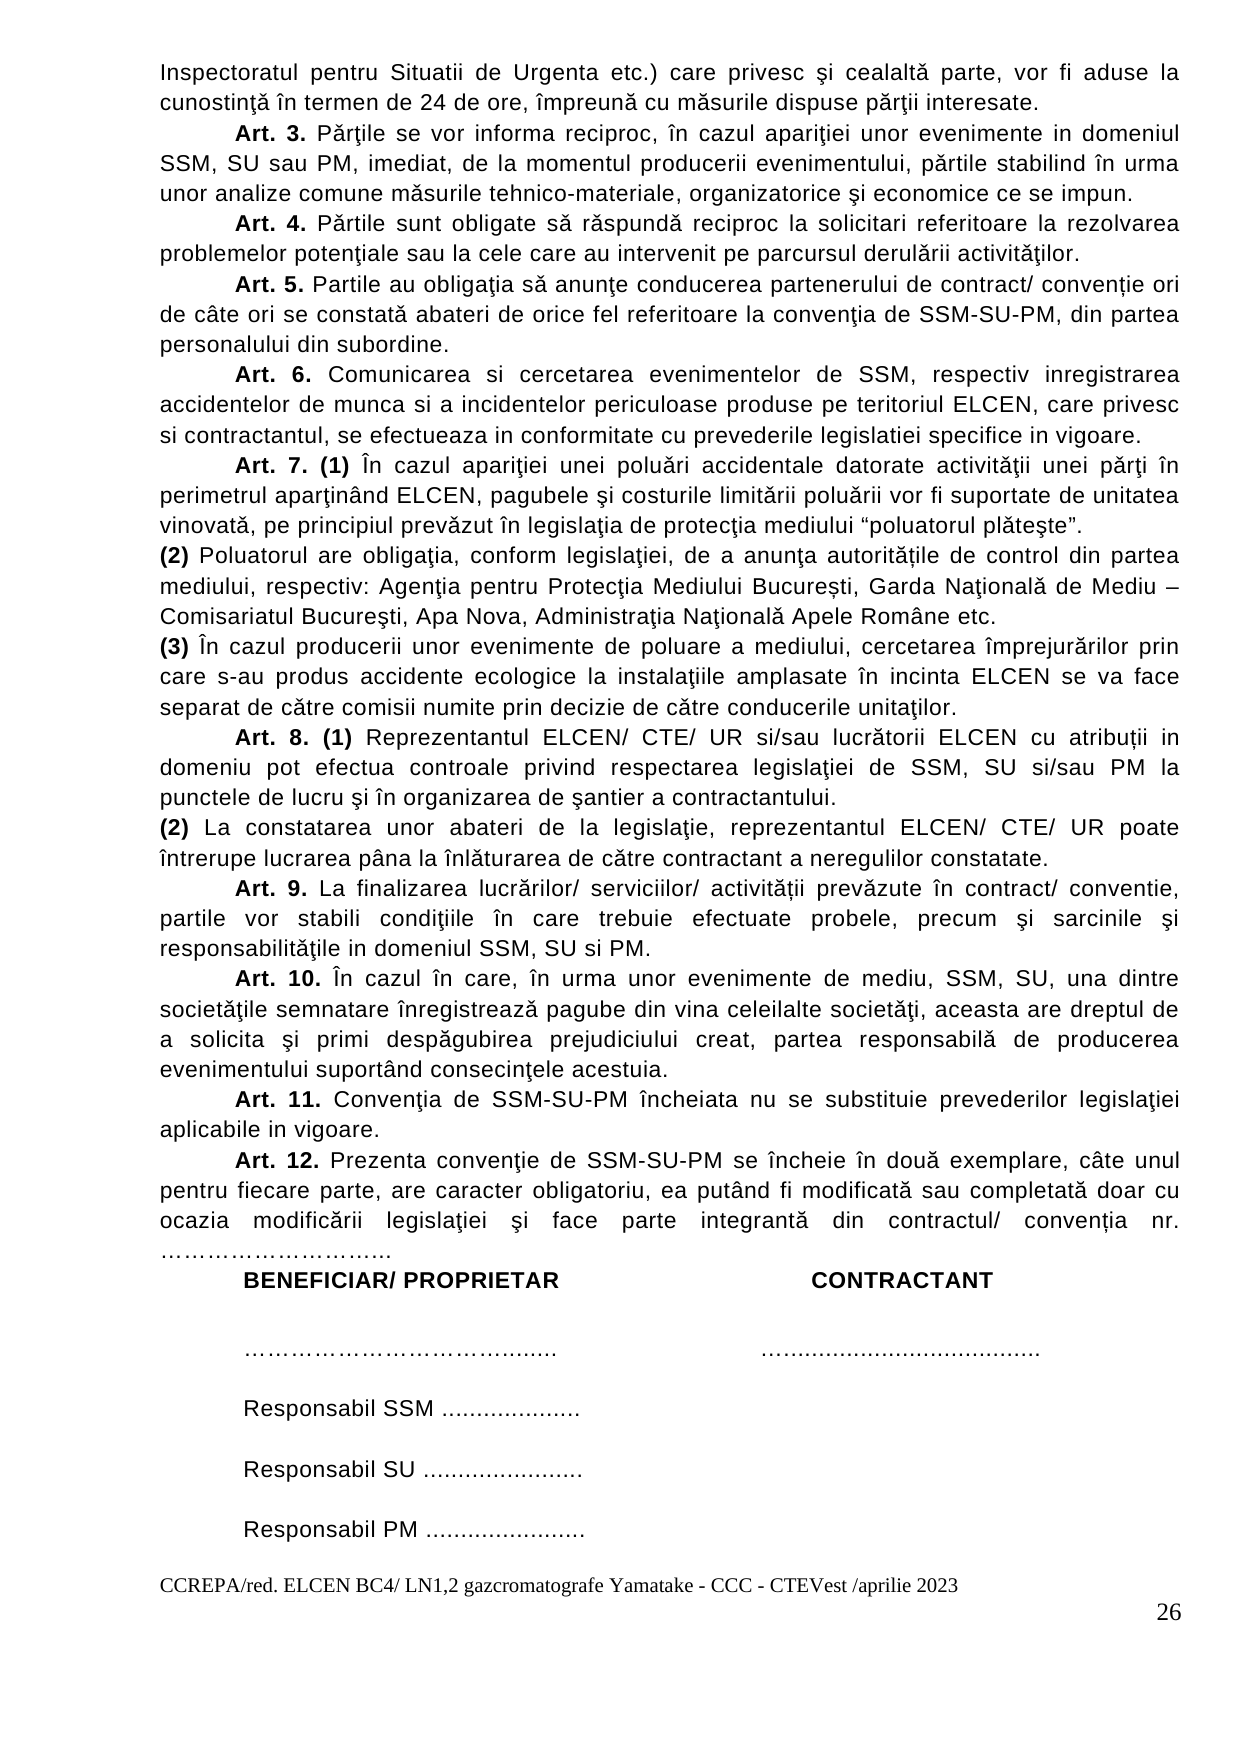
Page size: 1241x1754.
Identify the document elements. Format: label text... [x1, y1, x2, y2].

text Art. 8. (1) Reprezentantul ELCEN/ CTE/ UR si/sau lucrătorii ELCEN cu atribuții in domeniu pot efectua controale privind respectarea legislaţiei de SSM, SU si/sau PM la punctele de lucru şi în organizarea de şantier a contractantului. [159, 724, 1181, 810]
text Responsabil SSM .................... [159, 1395, 1181, 1422]
text (2) Poluatorul are obligaţia, conform legislaţiei, de a anunţa autoritățile de control din partea mediului, respectiv: Agenţia pentru Protecţia Mediului București, Garda Naţionalǎ de Mediu – Comisariatul Bucureşti, Apa Nova, Administraţia Naţionalǎ Apele Române etc. [159, 542, 1181, 629]
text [159, 59, 1181, 116]
text Art. 10. În cazul în care, în urma unor evenimente de mediu, SSM, SU, una dintre societǎţile semnatare înregistreazǎ pagube din vina celeilalte societǎţi, aceasta are dreptul de a solicita şi primi despăgubirea prejudiciului creat, partea responsabilǎ de producerea evenimentului suportând consecinţele acestuia. [159, 965, 1181, 1082]
text Art. 9. La finalizarea lucrărilor/ serviciilor/ activității prevǎzute în contract/ conventie, partile vor stabili condiţiile în care trebuie efectuate probele, precum şi sarcinile şi responsabilitǎţile in domeniul SSM, SU si PM. [159, 875, 1181, 961]
text (2) La constatarea unor abateri de la legislaţie, reprezentantul ELCEN/ CTE/ UR poate întrerupe lucrarea pâna la înlǎturarea de cǎtre contractant a neregulilor constatate. [159, 814, 1181, 871]
text Art. 6. Comunicarea si cercetarea evenimentelor de SSM, respectiv inregistrarea accidentelor de munca si a incidentelor periculoase produse pe teritoriul ELCEN, care privesc si contractantul, se efectueaza in conformitate cu prevederile legislatiei specifice in vigoare. [159, 361, 1181, 448]
text Art. 4. Pǎrtile sunt obligate sǎ rǎspundǎ reciproc la solicitari referitoare la rezolvarea problemelor potenţiale sau la cele care au intervenit pe parcursul derulǎrii activitǎţilor. [159, 210, 1181, 267]
text Responsabil PM ....................... [159, 1516, 1181, 1543]
text Art. 7. (1) În cazul apariţiei unei poluǎri accidentale datorate activitǎţii unei pǎrţi în perimetrul aparţinând ELCEN, pagubele şi costurile limitǎrii poluǎrii vor fi suportate de unitatea vinovatǎ, pe principiul prevǎzut în legislaţia de protecţia mediului “poluatorul plǎteşte”. [159, 452, 1181, 538]
text Responsabil SU ....................... [159, 1456, 1181, 1482]
text Art. 12. Prezenta convenţie de SSM-SU-PM se încheie în două exemplare, câte unul pentru fiecare parte, are caracter obligatoriu, ea putând fi modificată sau completată doar cu ocazia modificării legislaţiei şi face parte integrantă din contractul/ convenția nr. ………………………... [159, 1147, 1181, 1263]
text Art. 11. Convenţia de SSM-SU-PM încheiata nu se substituie prevederilor legislaţiei aplicabile in vigoare. [159, 1086, 1181, 1143]
text Art. 3. Pǎrţile se vor informa reciproc, în cazul apariţiei unor evenimente in domeniul SSM, SU sau PM, imediat, de la momentul producerii evenimentului, pǎrtile stabilind în urma unor analize comune mǎsurile tehnico-materiale, organizatorice şi economice ce se impun. [159, 119, 1181, 206]
text BENEFICIAR/ PROPRIETAR CONTRACTANT [159, 1267, 1181, 1294]
text ……………………………........ …..................................... [159, 1335, 1181, 1361]
text (3) În cazul producerii unor evenimente de poluare a mediului, cercetarea împrejurărilor prin care s-au produs accidente ecologice la instalaţiile amplasate în incinta ELCEN se va face separat de cǎtre comisii numite prin decizie de cǎtre conducerile unitaţilor. [159, 633, 1181, 720]
text Art. 5. Partile au obligaţia sǎ anunţe conducerea partenerului de contract/ convenție ori de câte ori se constatǎ abateri de orice fel referitoare la convenţia de SSM-SU-PM, din partea personalului din subordine. [159, 271, 1181, 357]
